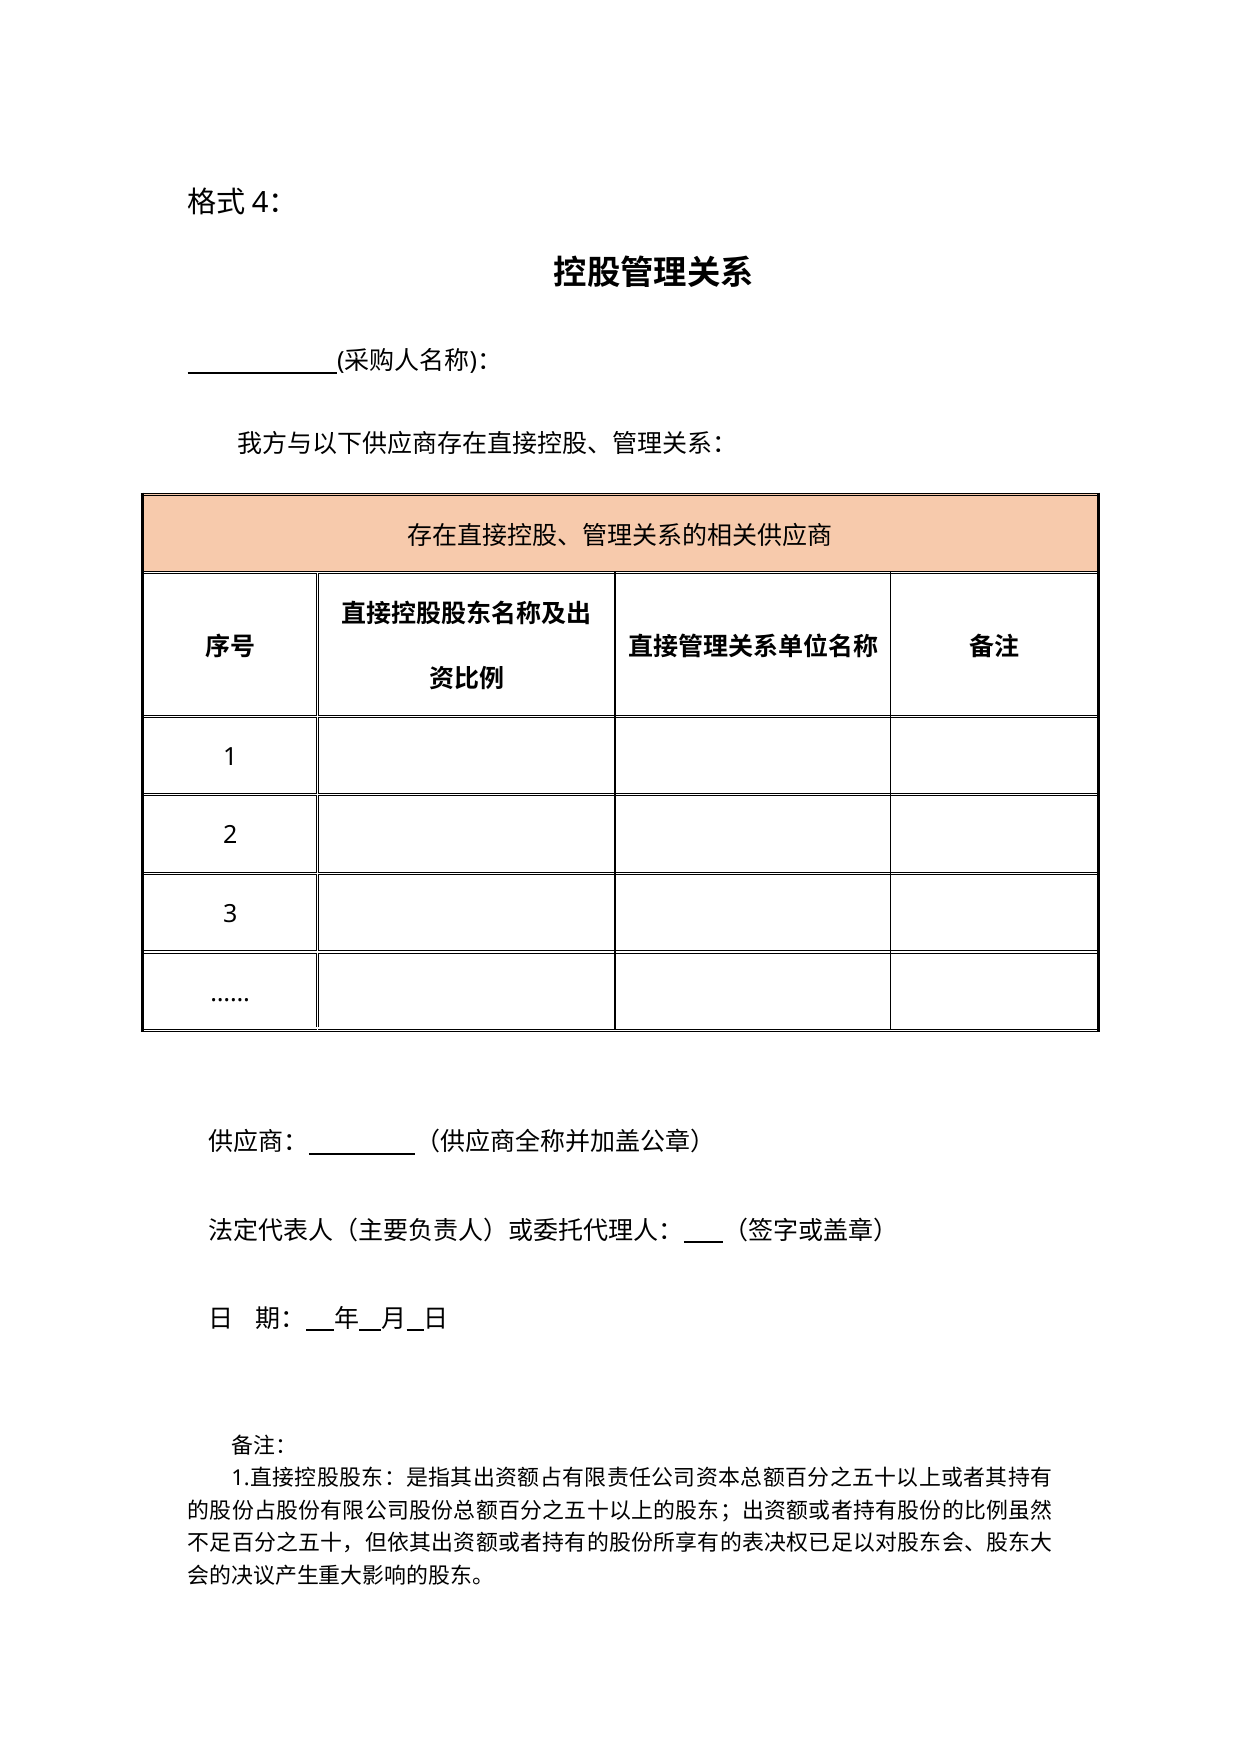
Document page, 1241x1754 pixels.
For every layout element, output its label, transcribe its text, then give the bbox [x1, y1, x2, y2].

list 1.直接控股股东：是指其出资额占有限责任公司资本总额百分之五十以上或者其持有的股份占股份有限公司股份总额百分之五十以上的股东；出资额或者持有股份的比例虽然不足百分之五十，但依其出资额或者持有的股份所享有的表决权已足以对股东会、股东大会的决议产生重大影响的股东。 [187, 1460, 1053, 1590]
table_cell [891, 954, 1097, 1029]
table_cell …… [144, 950, 318, 1029]
table_cell [891, 796, 1097, 872]
table_cell [319, 796, 614, 872]
table_cell 1 [144, 718, 316, 793]
text 控股管理关系 [188, 237, 1053, 302]
text 备注： [187, 1427, 1053, 1460]
text 日 期： 年 月 日 [188, 1284, 1053, 1349]
text 我方与以下供应商存在直接控股、管理关系： [187, 409, 1053, 474]
table_cell [891, 875, 1097, 950]
text 供应商： （供应商全称并加盖公章） [188, 1107, 1053, 1172]
table_cell 序号 [144, 574, 316, 715]
table_cell [616, 875, 890, 950]
table_header 存在直接控股、管理关系的相关供应商 [144, 496, 1097, 571]
table_cell 直接控股股东名称及出资比例 [319, 574, 614, 715]
table_cell 2 [144, 796, 316, 872]
table_cell [616, 796, 890, 872]
table_cell [319, 718, 614, 793]
table_cell 备注 [891, 574, 1097, 715]
text (采购人名称)： [187, 326, 1053, 391]
table_cell [616, 718, 890, 793]
table_cell [891, 718, 1097, 793]
table_cell [319, 875, 614, 950]
text 格式4： [187, 167, 1053, 232]
text 法定代表人（主要负责人）或委托代理人： （签字或盖章） [188, 1196, 1053, 1261]
table_cell [616, 954, 890, 1029]
table_cell 直接管理关系单位名称 [616, 574, 890, 715]
table_cell 3 [144, 875, 316, 950]
table_cell [318, 954, 614, 1029]
